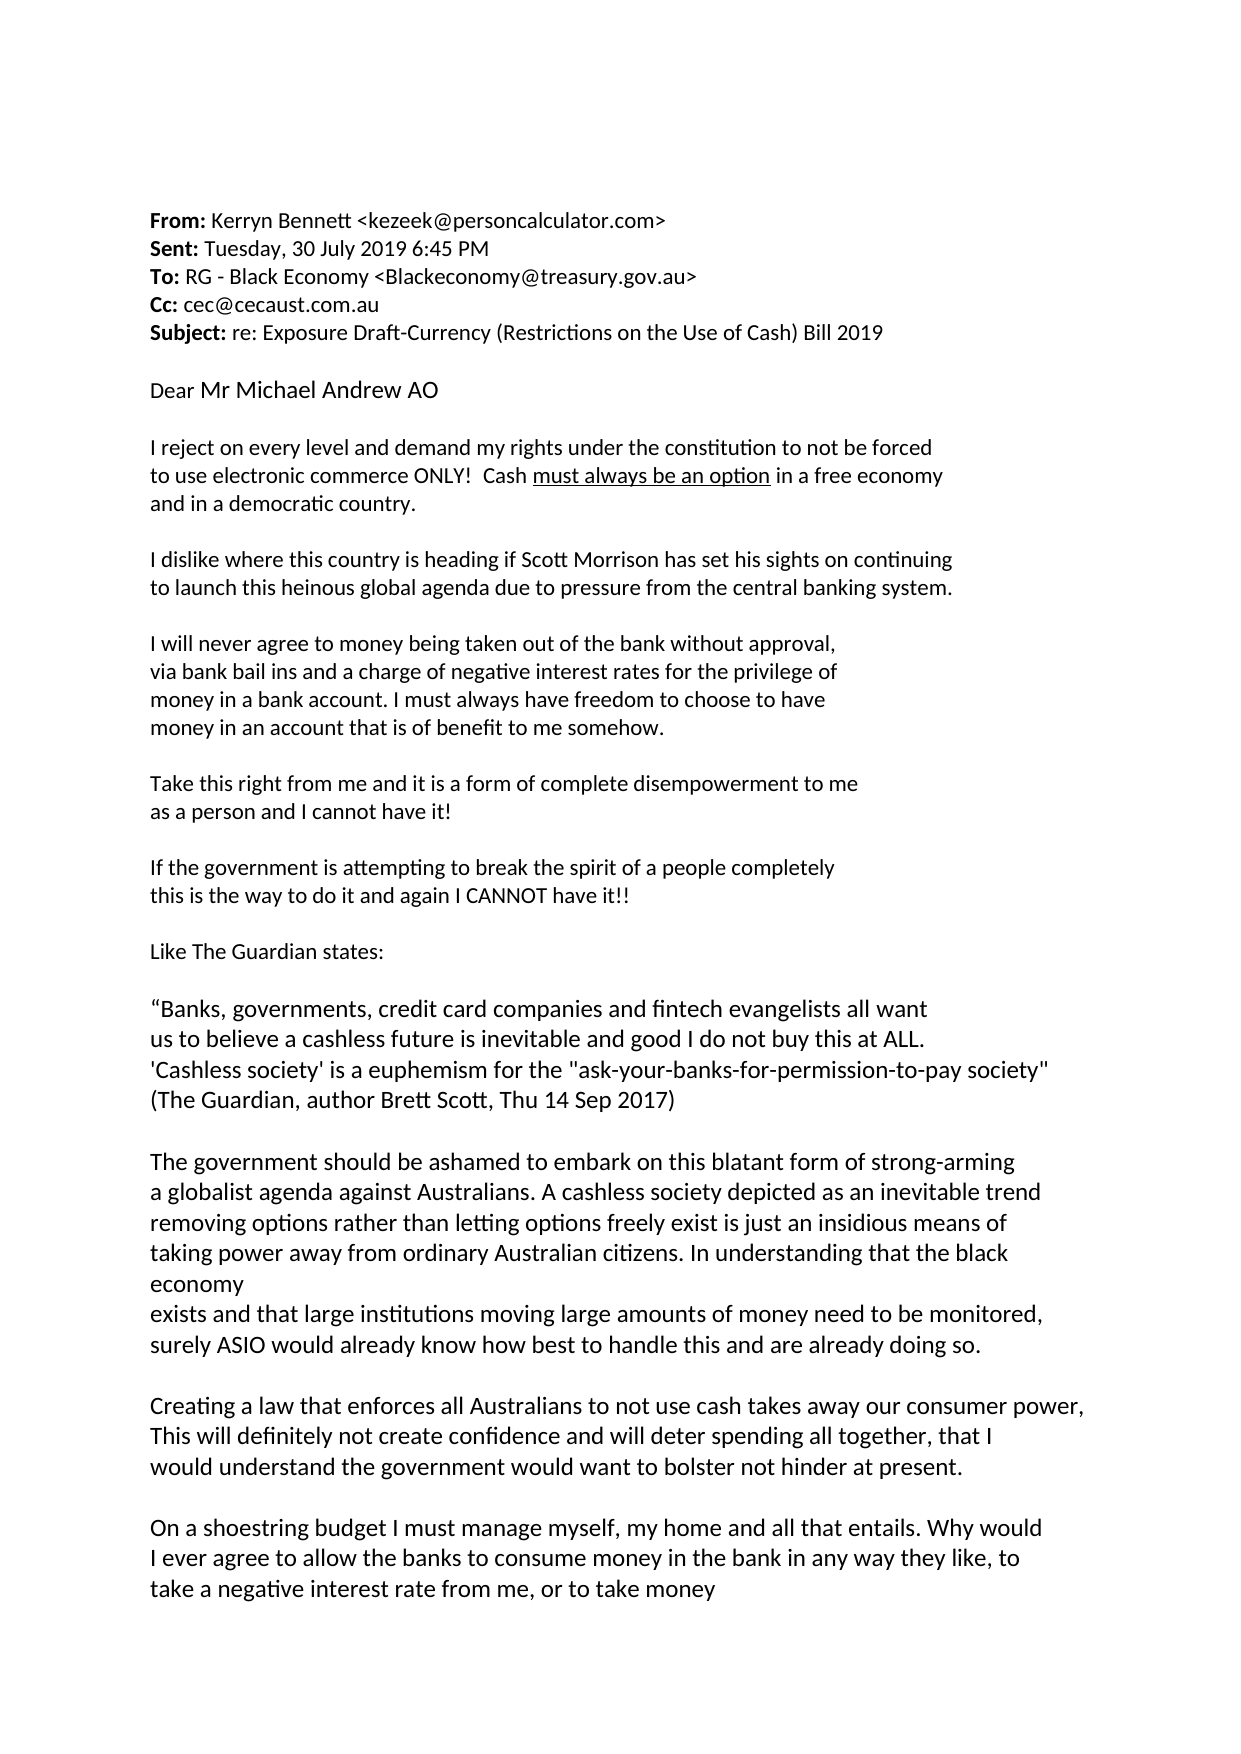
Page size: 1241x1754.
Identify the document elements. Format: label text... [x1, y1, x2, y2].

text I ever agree to allow the banks to consume money in the bank in any way they like, to [150, 1542, 1090, 1573]
text this is the way to do it and again I CANNOT have it!! [150, 881, 1090, 909]
text “Banks, governments, credit card companies and fintech evangelists all want [150, 993, 1090, 1024]
text I dislike where this country is heading if Scott Morrison has set his sights on continuing [150, 545, 1090, 573]
text exists and that large institutions moving large amounts of money need to be monitored, [150, 1298, 1090, 1329]
text us to believe a cashless future is inevitable and good I do not buy this at ALL. [150, 1024, 1090, 1054]
text taking power away from ordinary Australian citizens. In understanding that the black economy [150, 1237, 1090, 1298]
text removing options rather than letting options freely exist is just an insidious means of [150, 1207, 1090, 1237]
text and in a democratic country. [150, 489, 1090, 517]
text surely ASIO would already know how best to handle this and are already doing so. [150, 1329, 1090, 1359]
text money in an account that is of benefit to me somehow. [150, 713, 1090, 741]
text On a shoestring budget I must manage myself, my home and all that entails. Why would [150, 1512, 1090, 1542]
text The government should be ashamed to embark on this blatant form of strong-arming [150, 1146, 1090, 1176]
text money in a bank account. I must always have freedom to choose to have [150, 685, 1090, 713]
text Take this right from me and it is a form of complete disempowerment to me [150, 769, 1090, 797]
text Creating a law that enforces all Australians to not use cash takes away our consumer power, [150, 1390, 1090, 1420]
text take a negative interest rate from me, or to take money [150, 1573, 1090, 1603]
text 'Cashless society' is a euphemism for the "ask-your-banks-for-permission-to-pay society" [150, 1054, 1090, 1085]
text Dear Mr Michael Andrew AO [150, 374, 1090, 405]
text If the government is attempting to break the spirit of a people completely [150, 853, 1090, 881]
text (The Guardian, author Brett Scott, Thu 14 Sep 2017) [150, 1085, 1090, 1115]
text I reject on every level and demand my rights under the constitution to not be forced [150, 433, 1090, 461]
text to use electronic commerce ONLY! Cash must always be an option in a free economy [150, 461, 1090, 489]
text From: Kerryn Bennett <kezeek@personcalculator.com> Sent: Tuesday, 30 July 2019 6:45 PM To: RG - Black Economy <Blackeconomy@treasury.gov.au> Cc: cec@cecaust.com.au Subject: re: Exposure Draft-Currency (Restrictions on the Use of Cash) Bill 2019 [150, 206, 1090, 346]
text I will never agree to money being taken out of the bank without approval, [150, 629, 1090, 657]
text to launch this heinous global agenda due to pressure from the central banking system. [150, 573, 1090, 601]
text as a person and I cannot have it! [150, 797, 1090, 825]
text would understand the government would want to bolster not hinder at present. [150, 1451, 1090, 1481]
text This will definitely not create confidence and will deter spending all together, that I [150, 1420, 1090, 1451]
text a globalist agenda against Australians. A cashless society depicted as an inevitable trend [150, 1176, 1090, 1207]
text via bank bail ins and a charge of negative interest rates for the privilege of [150, 657, 1090, 685]
text Like The Guardian states: [150, 937, 1090, 965]
